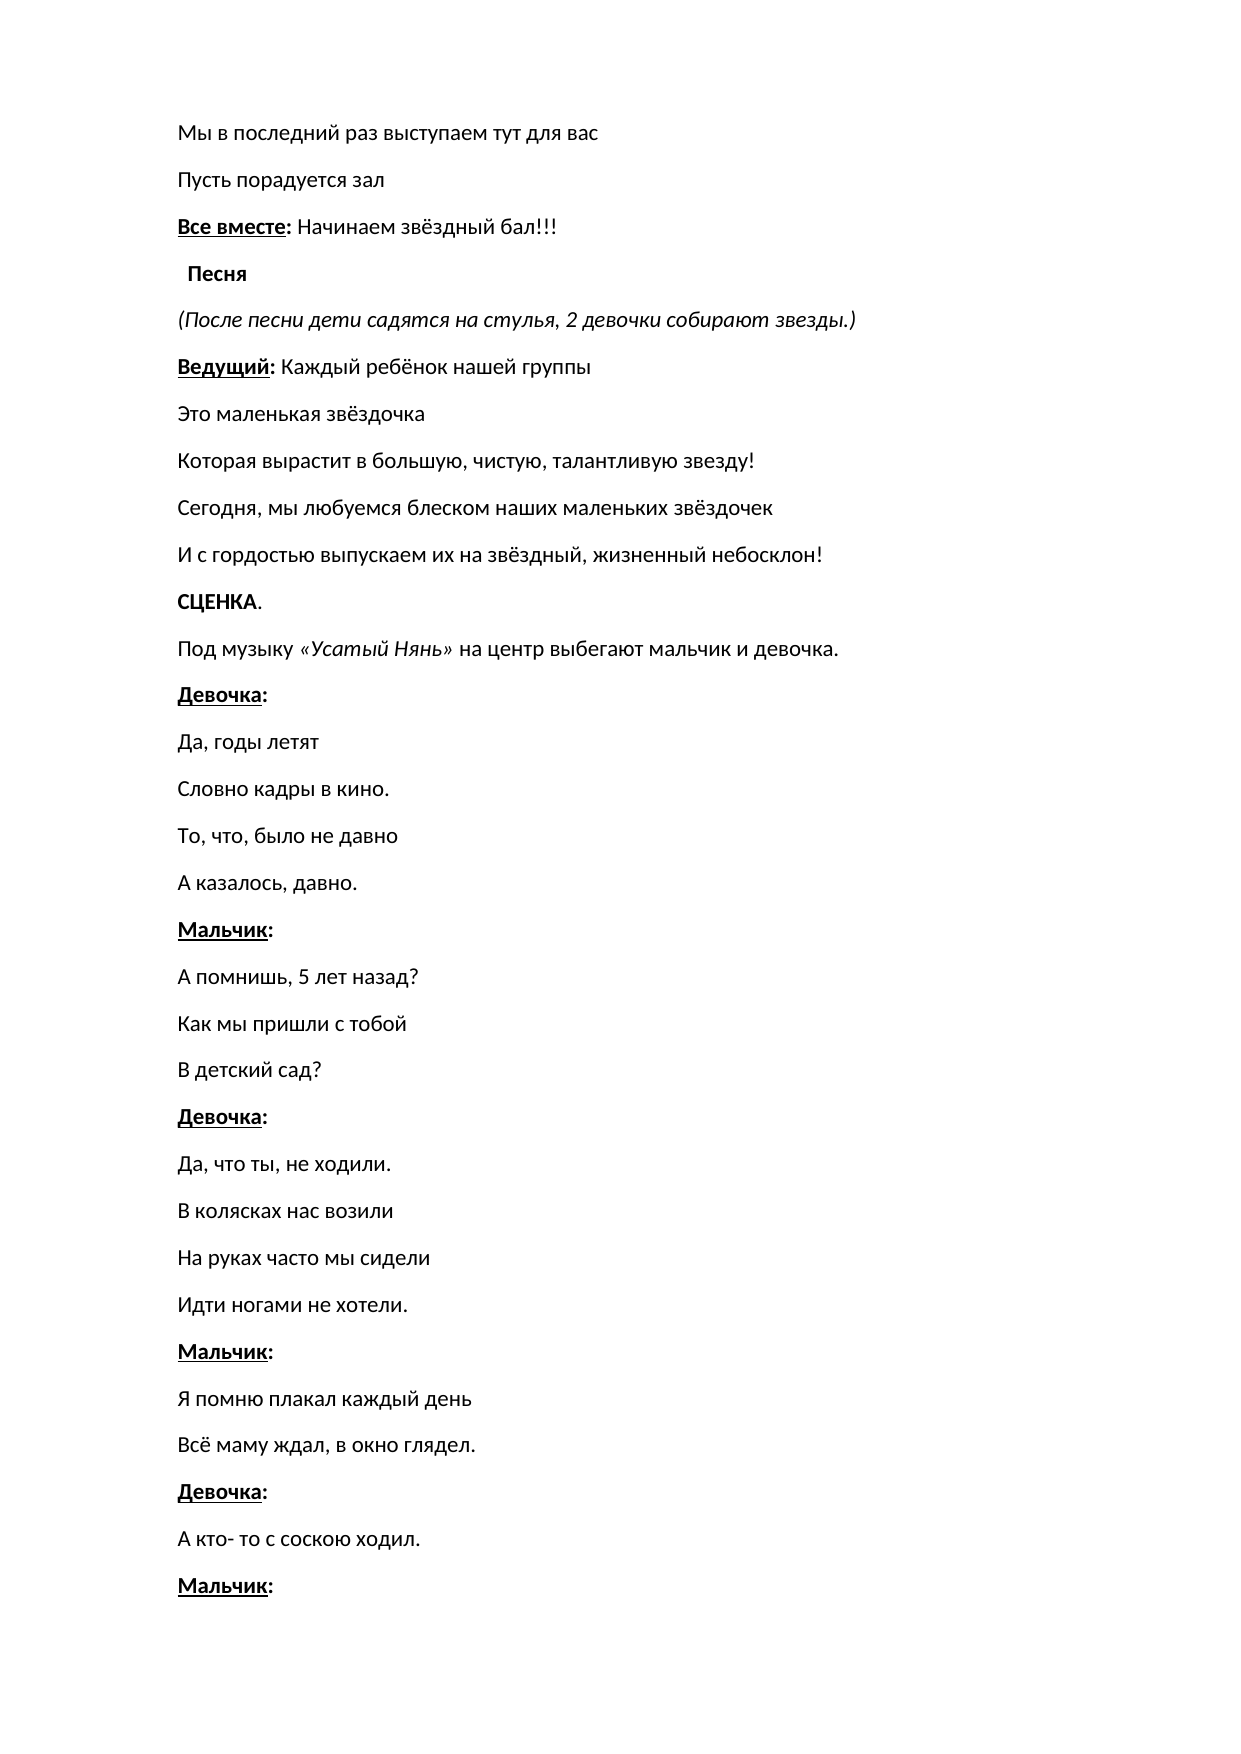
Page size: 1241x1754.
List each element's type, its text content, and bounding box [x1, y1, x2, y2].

text То, что, было не давно [177, 821, 1152, 849]
text Это маленькая звёздочка [177, 399, 1152, 427]
text Как мы пришли с тобой [177, 1009, 1152, 1037]
text Да, что ты, не ходили. [177, 1149, 1152, 1177]
text Песня [177, 259, 1152, 287]
text Идти ногами не хотели. [177, 1290, 1152, 1318]
text И с гордостью выпускаем их на звёздный, жизненный небосклон! [177, 540, 1152, 568]
text Ведущий: Каждый ребёнок нашей группы [177, 352, 1152, 381]
text Словно кадры в кино. [177, 774, 1152, 802]
text Которая вырастит в большую, чистую, талантливую звезду! [177, 446, 1152, 474]
text Под музыку «Усатый Нянь» на центр выбегают мальчик и девочка. [177, 634, 1152, 662]
text На руках часто мы сидели [177, 1243, 1152, 1271]
text Мы в последний раз выступаем тут для вас [177, 118, 1152, 146]
text Девочка: [177, 1102, 1152, 1131]
text А помнишь, 5 лет назад? [177, 962, 1152, 990]
text (После песни дети садятся на стулья, 2 девочки собирают звезды.) [177, 306, 1152, 334]
text Я помню плакал каждый день [177, 1384, 1152, 1412]
text Пусть порадуется зал [177, 165, 1152, 193]
text А казалось, давно. [177, 868, 1152, 896]
text СЦЕНКА. [177, 587, 1152, 615]
text Да, годы летят [177, 727, 1152, 756]
text Всё маму ждал, в окно глядел. [177, 1431, 1152, 1459]
text В колясках нас возили [177, 1196, 1152, 1224]
text Мальчик: [177, 1337, 1152, 1365]
text А кто- то с соскою ходил. [177, 1524, 1152, 1552]
text Мальчик: [177, 1571, 1152, 1599]
text Девочка: [177, 1477, 1152, 1506]
text Девочка: [177, 681, 1152, 709]
text Все вместе: Начинаем звёздный бал!!! [177, 212, 1152, 240]
text Сегодня, мы любуемся блеском наших маленьких звёздочек [177, 493, 1152, 521]
text В детский сад? [177, 1056, 1152, 1084]
text Мальчик: [177, 915, 1152, 943]
